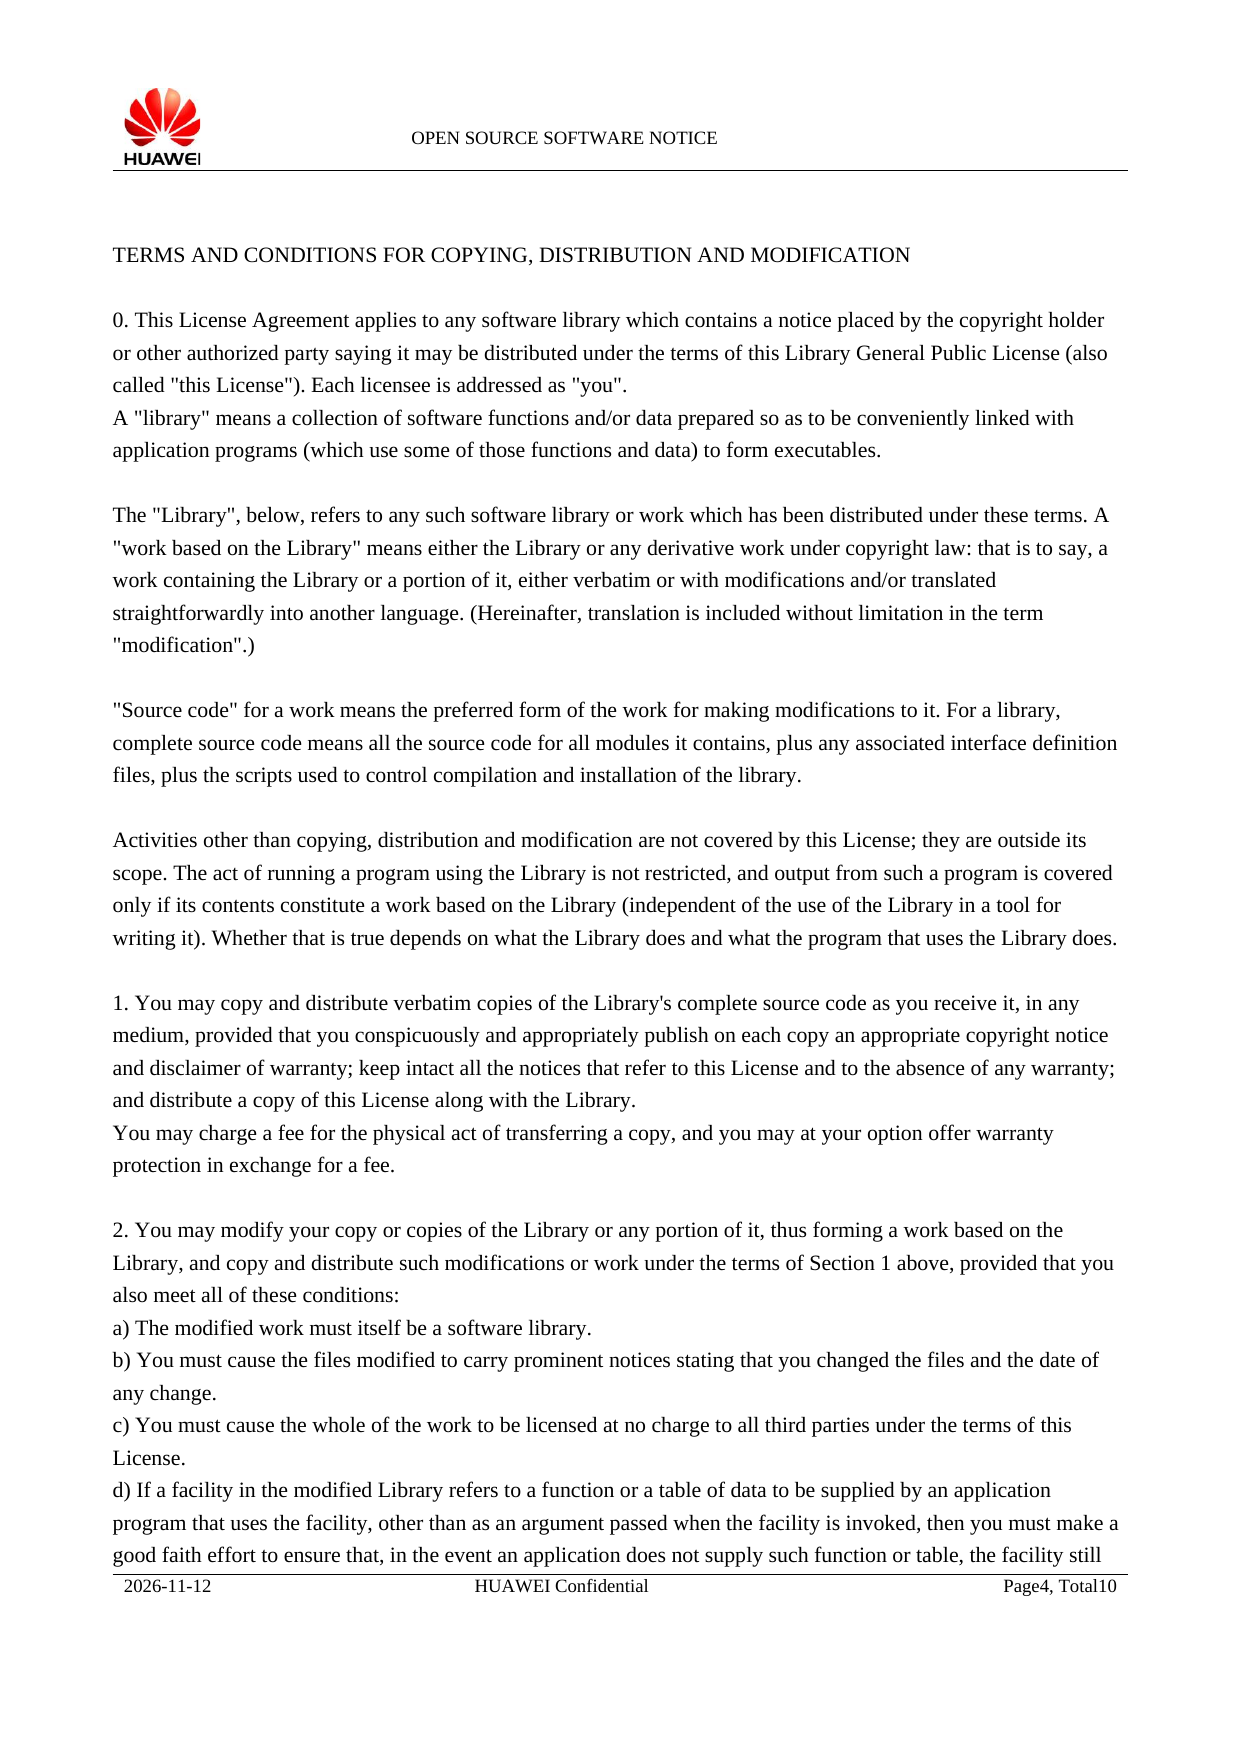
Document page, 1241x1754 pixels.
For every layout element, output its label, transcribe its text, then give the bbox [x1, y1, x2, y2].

picture [124, 88, 201, 165]
